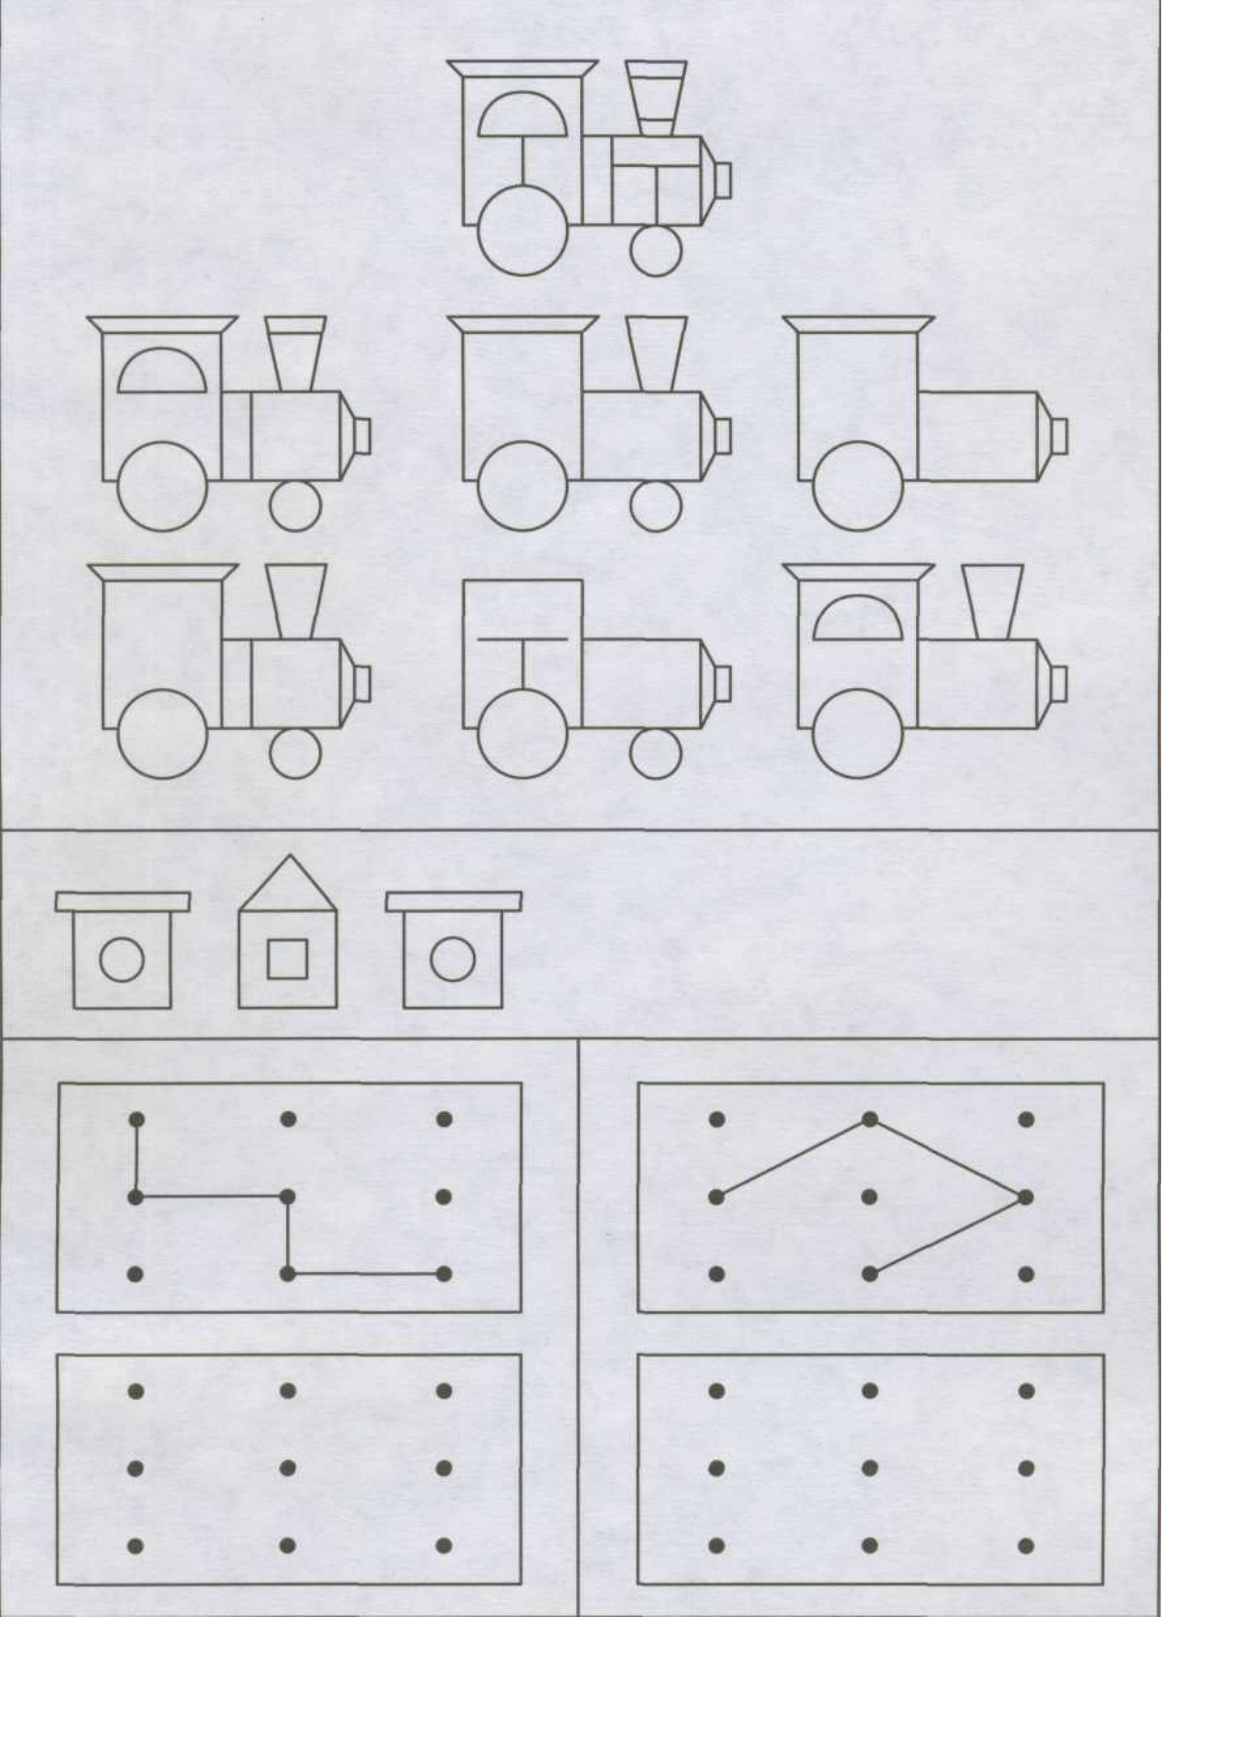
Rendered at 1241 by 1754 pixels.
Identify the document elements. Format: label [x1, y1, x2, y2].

picture [0, 0, 1162, 1617]
